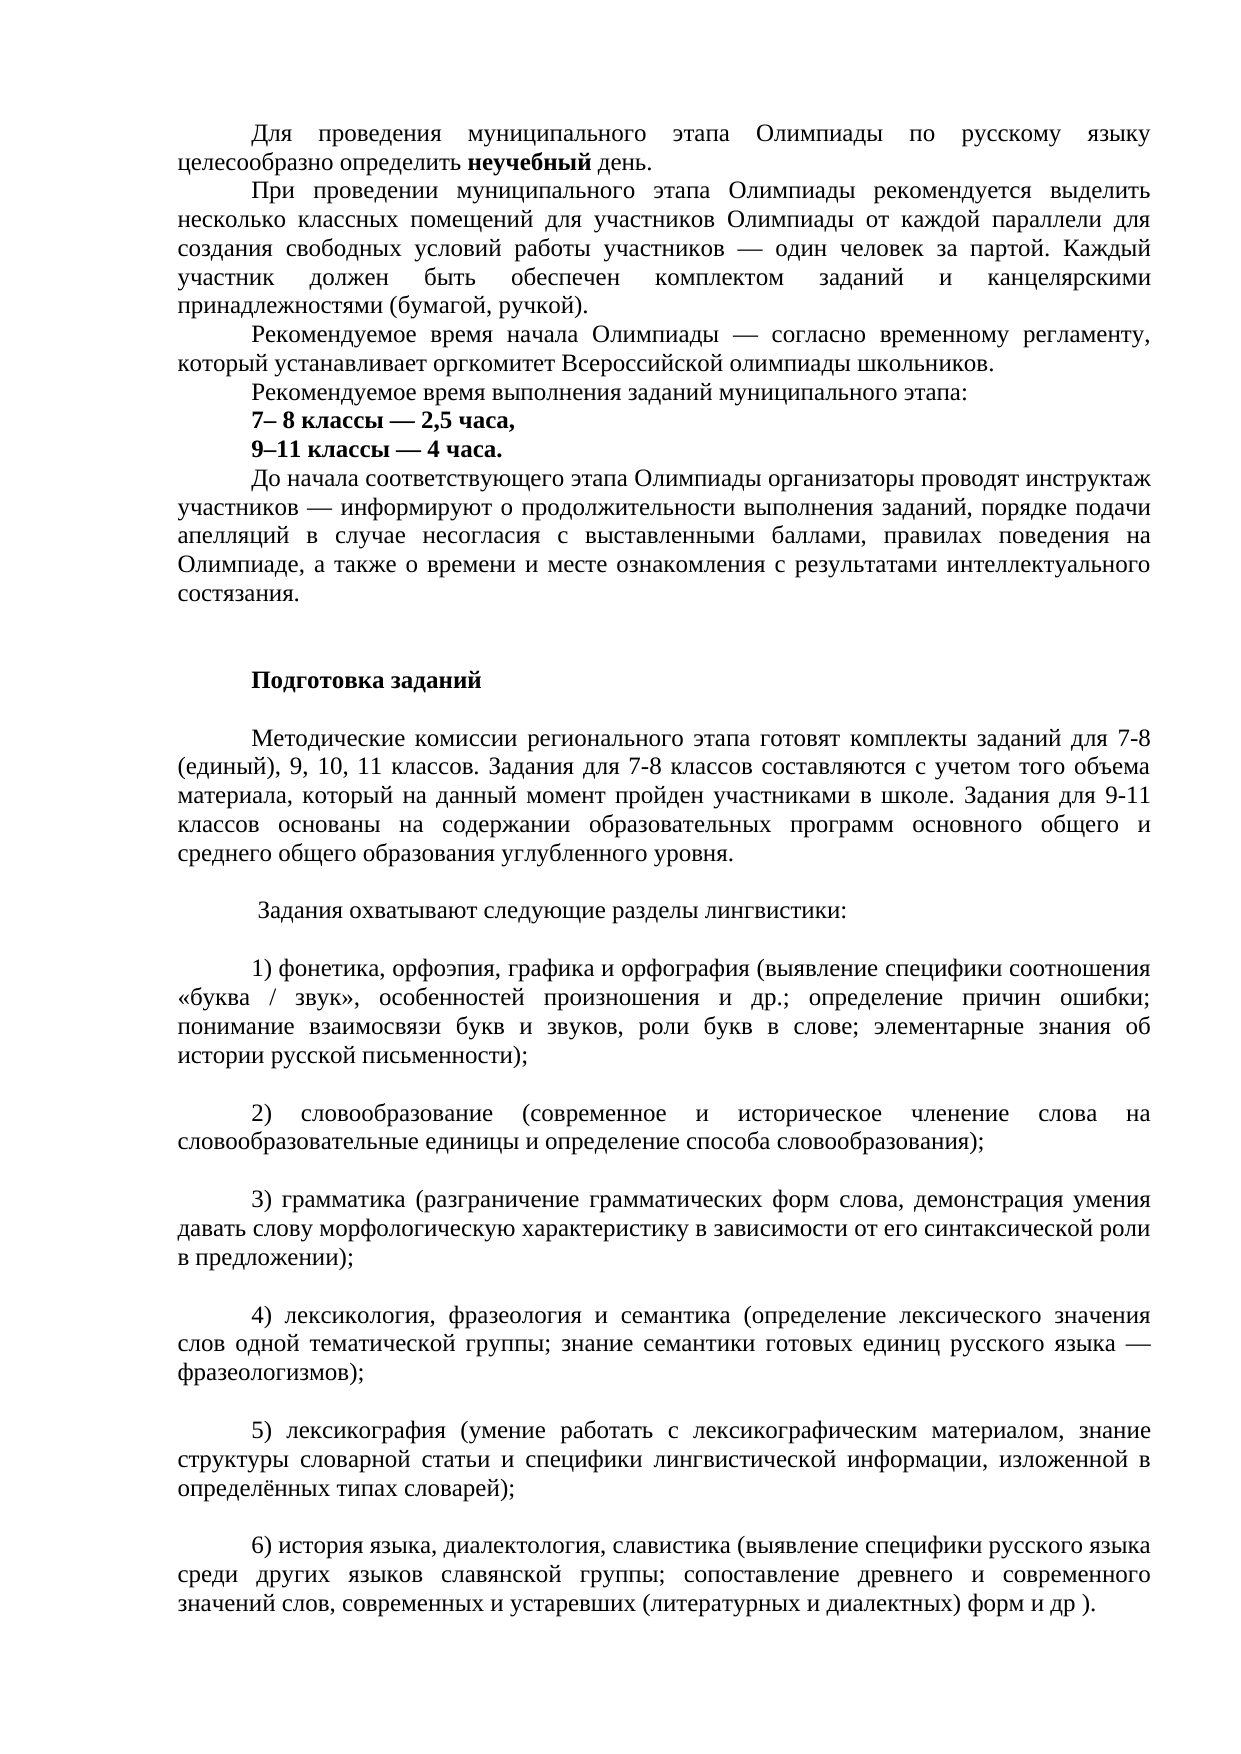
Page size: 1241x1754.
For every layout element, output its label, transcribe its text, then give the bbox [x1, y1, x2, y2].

text Для проведения муниципального этапа Олимпиады по русскому языку целесообразно определить неучебный день. [177, 118, 1152, 176]
text При проведении муниципального этапа Олимпиады рекомендуется выделить несколько классных помещений для участников Олимпиады от каждой параллели для создания свободных условий работы участников — один человек за партой. Каждый участник должен быть обеспечен комплектом заданий и канцелярскими принадлежностями (бумагой, ручкой). [177, 176, 1152, 319]
text Методические комиссии регионального этапа готовят комплекты заданий для 7-8 (единый), 9, 10, 11 классов. Задания для 7-8 классов составляются с учетом того объема материала, который на данный момент пройден участниками в школе. Задания для 9-11 классов основаны на содержании образовательных программ основного общего и среднего общего образования углубленного уровня. [177, 723, 1152, 866]
text Задания охватывают следующие разделы лингвистики: [177, 896, 1152, 924]
text Подготовка заданий [177, 665, 1152, 693]
text До начала соответствующего этапа Олимпиады организаторы проводят инструктаж участников — информируют о продолжительности выполнения заданий, порядке подачи апелляций в случае несогласия с выставленными баллами, правилах поведения на Олимпиаде, а также о времени и месте ознакомления с результатами интеллектуального состязания. [177, 463, 1152, 607]
text 9–11 классы — 4 часа. [177, 434, 1152, 463]
text Рекомендуемое время начала Олимпиады — согласно временному регламенту, который устанавливает оргкомитет Всероссийской олимпиады школьников. [177, 319, 1152, 377]
text 4) лексикология, фразеология и семантика (определение лексического значения слов одной тематической группы; знание семантики готовых единиц русского языка — фразеологизмов); [177, 1300, 1152, 1386]
text 5) лексикография (умение работать с лексикографическим материалом, знание структуры словарной статьи и специфики лингвистической информации, изложенной в определённых типах словарей); [177, 1415, 1152, 1501]
text 1) фонетика, орфоэпия, графика и орфография (выявление специфики соотношения «буква / звук», особенностей произношения и др.; определение причин ошибки; понимание взаимосвязи букв и звуков, роли букв в слове; элементарные знания об истории русской письменности); [177, 953, 1152, 1068]
text 6) история языка, диалектология, славистика (выявление специфики русского языка среди других языков славянской группы; сопоставление древнего и современного значений слов, современных и устаревших (литературных и диалектных) форм и др ). [177, 1531, 1152, 1617]
text Рекомендуемое время выполнения заданий муниципального этапа: [177, 377, 1152, 406]
text 3) грамматика (разграничение грамматических форм слова, демонстрация умения давать слову морфологическую характеристику в зависимости от его синтаксической роли в предложении); [177, 1184, 1152, 1271]
text 2) словообразование (современное и историческое членение слова на словообразовательные единицы и определение способа словообразования); [177, 1098, 1152, 1155]
text 7– 8 классы — 2,5 часа, [177, 406, 1152, 434]
